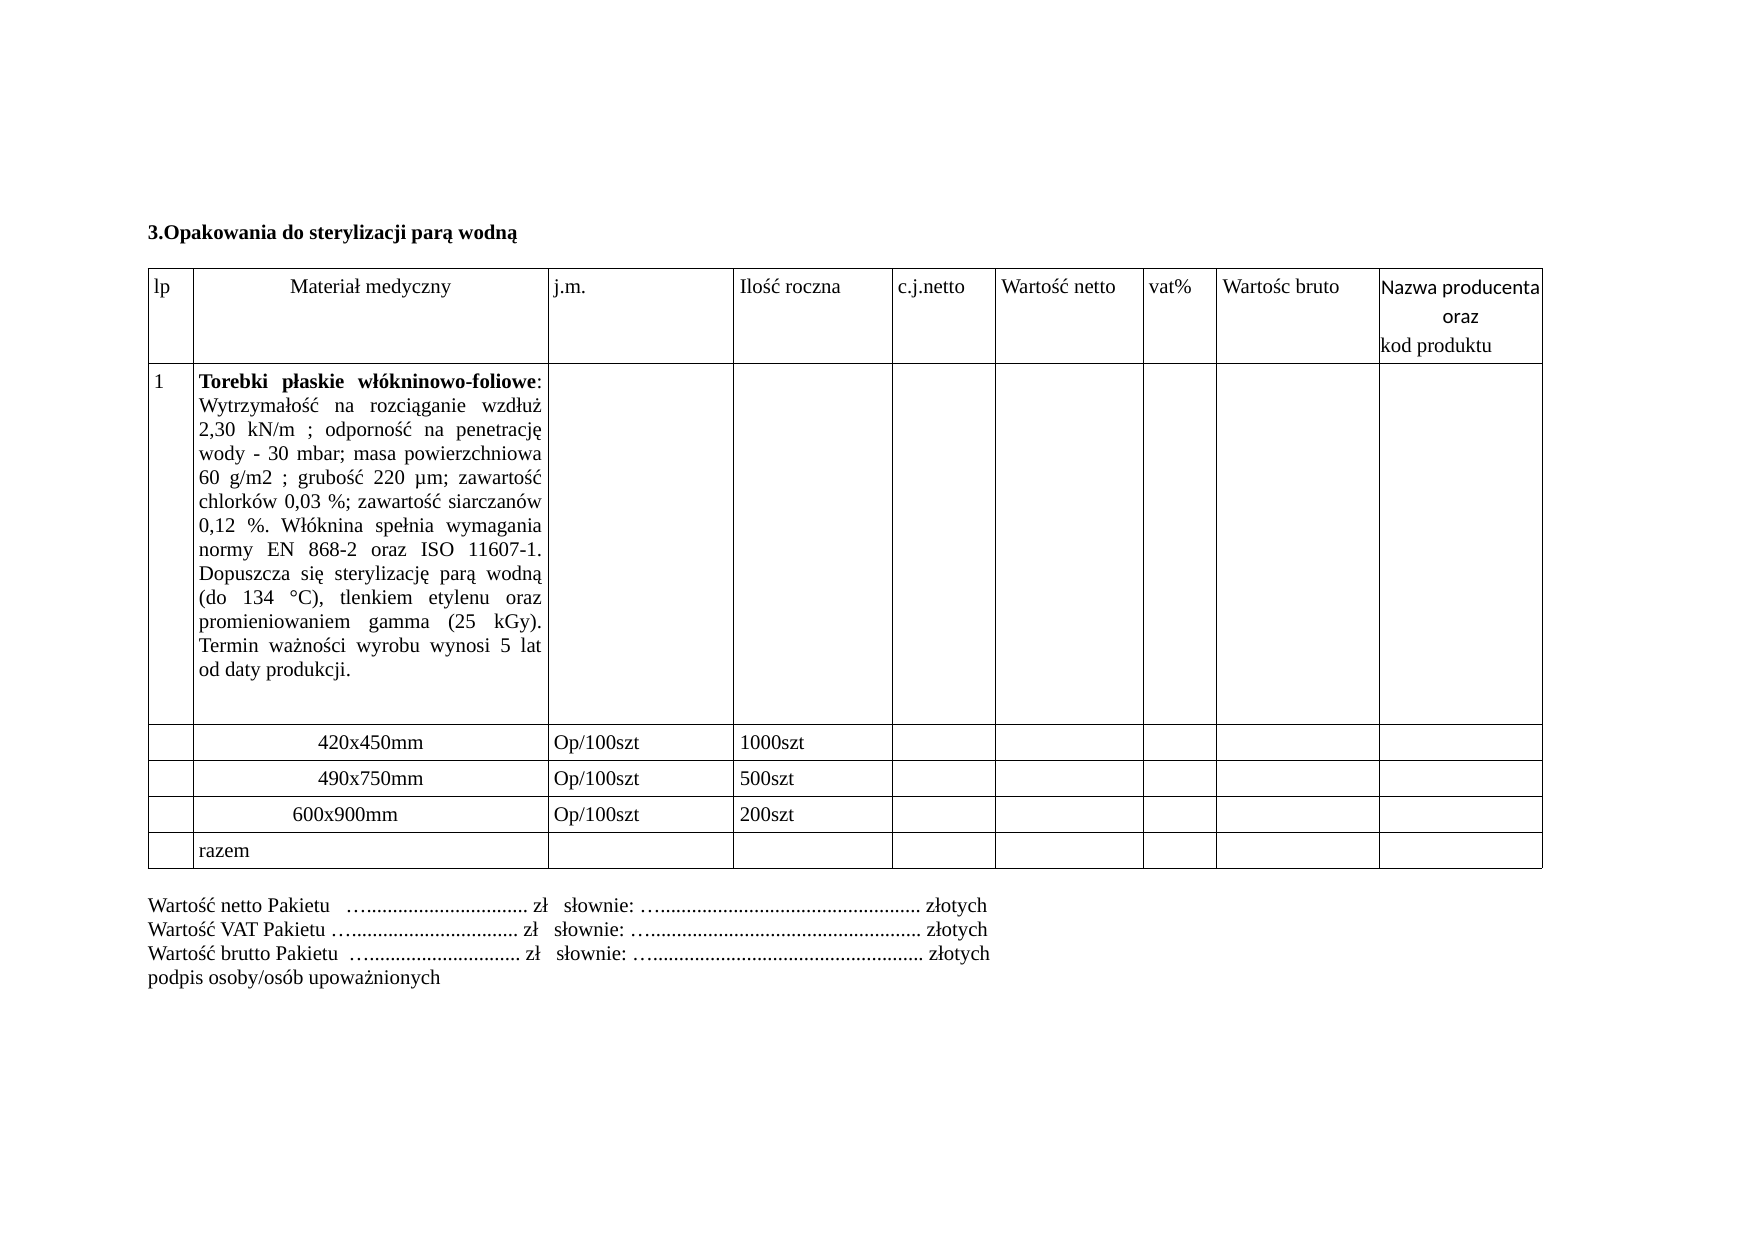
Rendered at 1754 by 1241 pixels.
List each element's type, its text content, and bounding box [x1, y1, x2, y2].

table_cell 420x450mm [194, 725, 548, 760]
table_cell [996, 797, 1143, 832]
table_cell [734, 833, 892, 868]
table_cell [1380, 725, 1542, 760]
table_cell razem [194, 833, 548, 868]
table_cell [1380, 761, 1542, 796]
table_cell 600x900mm [194, 797, 548, 832]
table_cell Op/100szt [549, 725, 733, 760]
table_cell Torebki płaskie włókninowo-foliowe: Wytrzymałość na rozciąganie wzdłuż 2,30 kN/m ; odporność na penetrację wody - 30 mbar; masa powierzchniowa 60 g/m2 ; grubość 220 µm; zawartość chlorków 0,03 %; zawartość siarczanów 0,12 %. Włóknina spełnia wymagania normy EN 868-2 oraz ISO 11607-1. Dopuszcza się sterylizację parą wodną (do 134 °C), tlenkiem etylenu oraz promieniowaniem gamma (25 kGy). Termin ważności wyrobu wynosi 5 lat od daty produkcji. [194, 364, 548, 724]
text Wartość netto Pakietu …............................... zł słownie: ….................................................. złotych [148, 892, 1606, 917]
table_cell [893, 364, 995, 724]
table_cell 500szt [734, 761, 892, 796]
table_cell [1144, 364, 1216, 724]
table_cell [1144, 761, 1216, 796]
table_cell Op/100szt [549, 797, 733, 832]
table_header Ilość roczna [734, 269, 892, 362]
table_cell [996, 364, 1143, 724]
table_cell [1217, 833, 1379, 868]
table_header Wartośc bruto [1217, 269, 1379, 362]
table_cell [1144, 797, 1216, 832]
text podpis osoby/osób upoważnionych [148, 965, 1606, 989]
table_cell [996, 833, 1143, 868]
table_cell [893, 761, 995, 796]
table_cell [1217, 797, 1379, 832]
table_cell [996, 725, 1143, 760]
text 3.Opakowania do sterylizacji parą wodną [148, 220, 1606, 244]
table_cell [1380, 833, 1542, 868]
table_cell [1217, 364, 1379, 724]
text Wartość VAT Pakietu …................................ zł słownie: ….................................................... złotych [148, 917, 1606, 941]
table_header Wartość netto [996, 269, 1143, 362]
table_cell [149, 761, 193, 796]
table_cell [893, 797, 995, 832]
table_header vat% [1144, 269, 1216, 362]
table_cell [734, 364, 892, 724]
table_header Nazwa producenta oraz kod produktu [1380, 269, 1542, 362]
text Wartość brutto Pakietu …............................. zł słownie: ….................................................... złotych [148, 941, 1606, 965]
table_cell 200szt [734, 797, 892, 832]
table_cell [149, 833, 193, 868]
table_cell [893, 725, 995, 760]
table_cell Op/100szt [549, 761, 733, 796]
table_cell [1380, 797, 1542, 832]
table_cell [549, 364, 733, 724]
table_header lp [149, 269, 193, 362]
table_cell [996, 761, 1143, 796]
table_cell [1217, 761, 1379, 796]
table_cell [149, 725, 193, 760]
table_cell [1144, 833, 1216, 868]
table_header Materiał medyczny [194, 269, 548, 362]
table_header j.m. [549, 269, 733, 362]
table_cell [1380, 364, 1542, 724]
table_cell [893, 833, 995, 868]
table_cell [549, 833, 733, 868]
table_cell 1000szt [734, 725, 892, 760]
table_cell [149, 797, 193, 832]
table_cell 490x750mm [194, 761, 548, 796]
table_header c.j.netto [893, 269, 995, 362]
table_cell [1144, 725, 1216, 760]
table_cell 1 [149, 364, 193, 724]
table_cell [1217, 725, 1379, 760]
